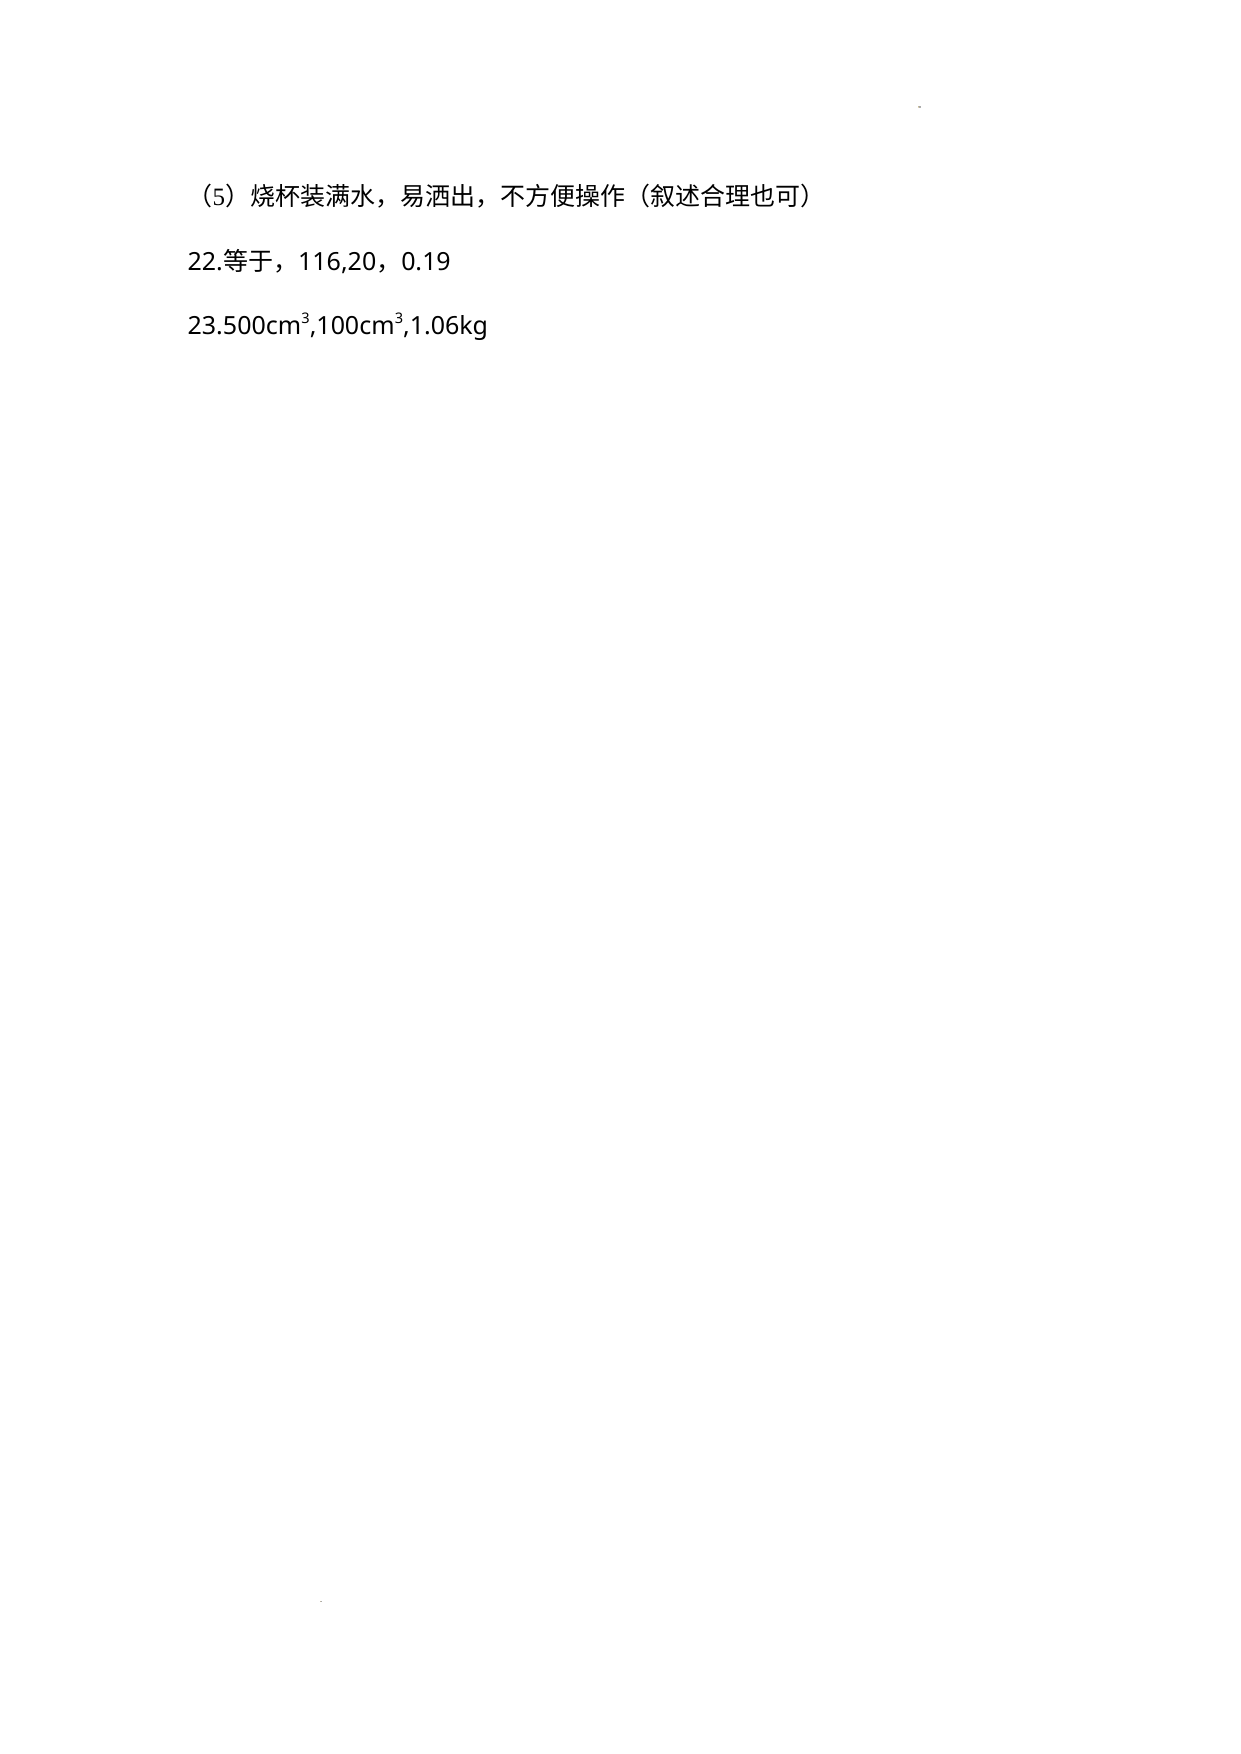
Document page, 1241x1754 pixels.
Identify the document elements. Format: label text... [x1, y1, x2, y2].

text 23.500cm3,100cm3,1.06kg [187, 292, 1053, 357]
text 22.等于，116,20，0.19 [187, 227, 1053, 292]
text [187, 162, 1053, 227]
